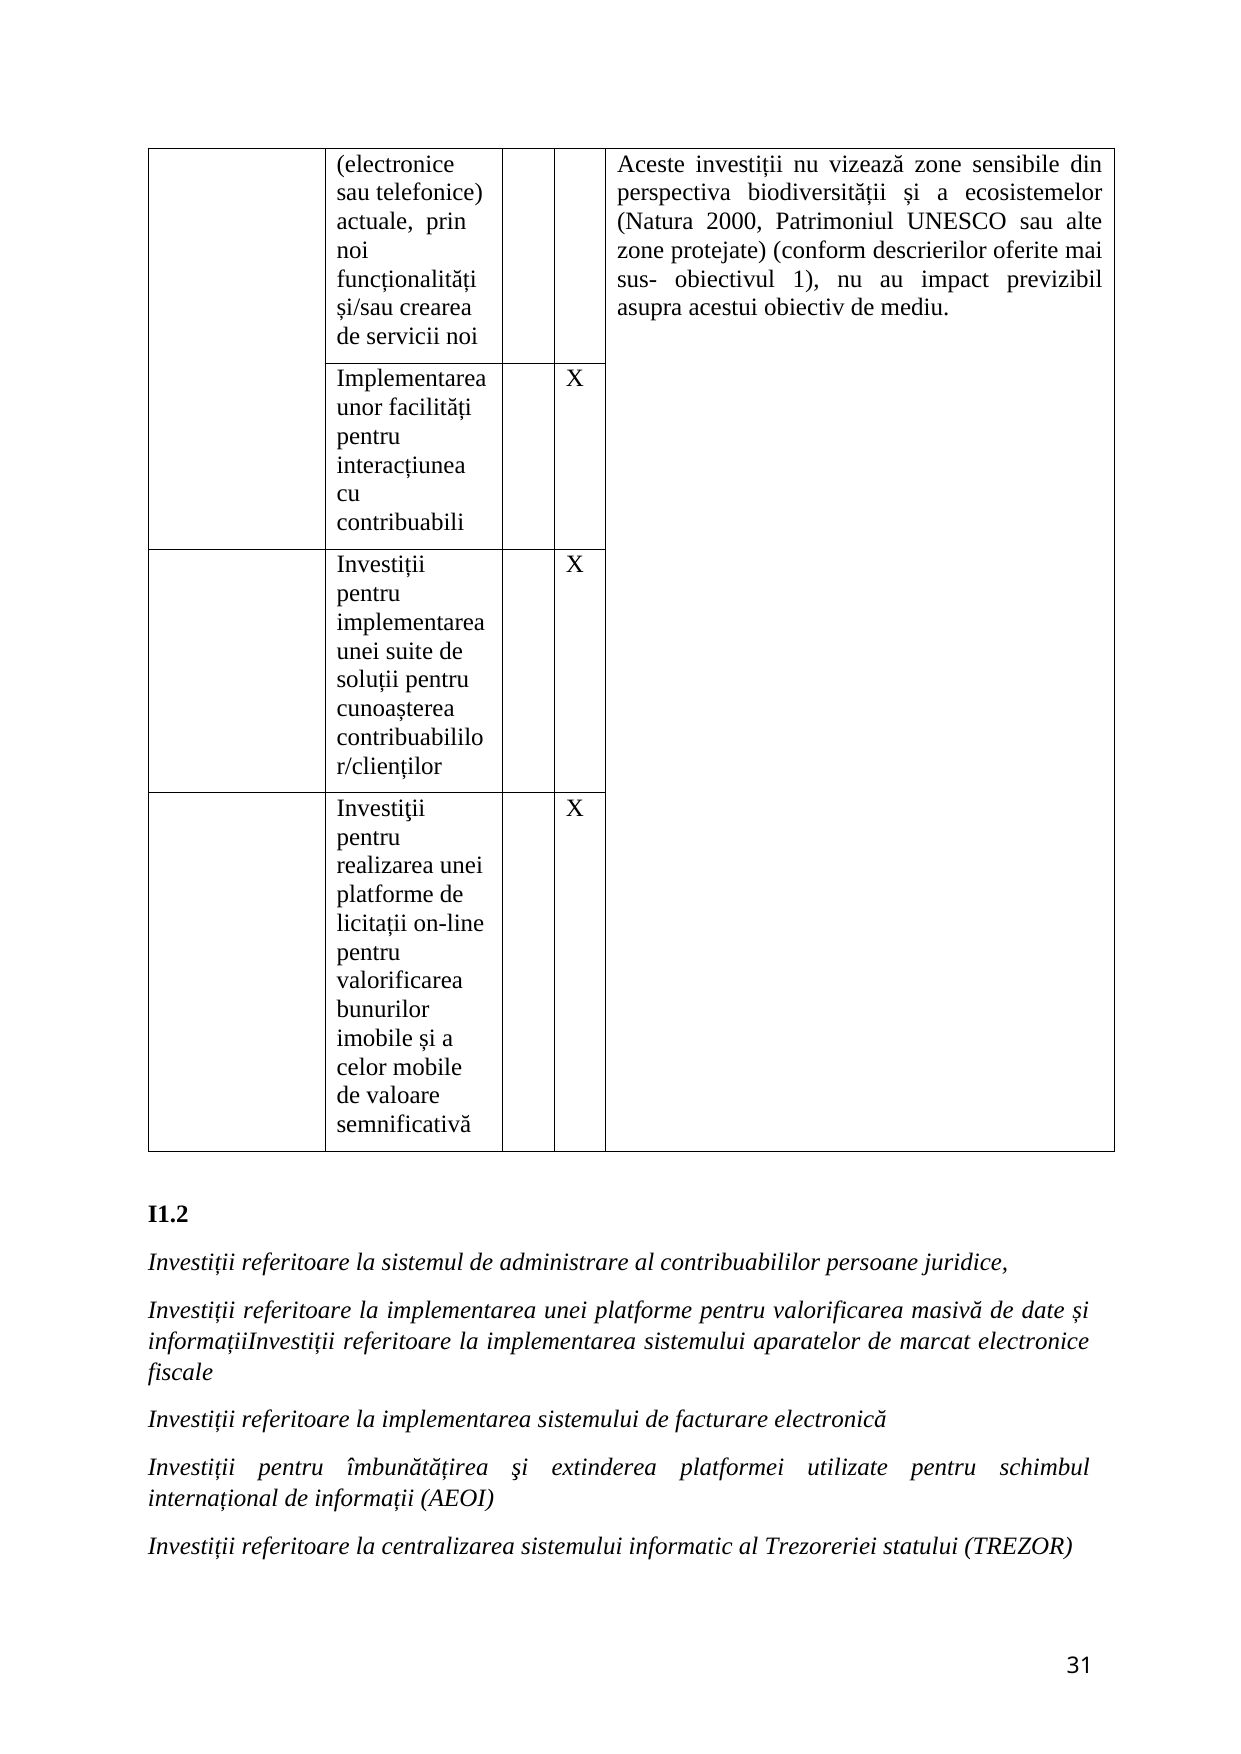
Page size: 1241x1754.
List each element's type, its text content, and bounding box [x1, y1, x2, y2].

table_cell [503, 550, 554, 792]
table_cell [326, 149, 502, 362]
table_cell X [555, 550, 605, 792]
text Investiții referitoare la implementarea unei platforme pentru valorificarea masivă de date și informațiiInvestiții referitoare la implementarea sistemului aparatelor de marcat electronice fiscale [148, 1295, 1093, 1386]
table_cell [149, 793, 325, 1151]
table_cell Investiţii pentru realizarea unei platforme de licitații on-line pentru valorificarea bunurilor imobile și a celor mobile de valoare semnificativă [326, 793, 502, 1151]
table_cell X [555, 793, 605, 1151]
table_cell [503, 793, 554, 1151]
table_cell Implementarea unor facilități pentru interacțiunea cu contribuabili [326, 364, 502, 548]
text Investiții referitoare la sistemul de administrare al contribuabililor persoane juridice, [148, 1247, 1093, 1276]
table_cell [503, 149, 554, 362]
text Investiții referitoare la implementarea sistemului de facturare electronică [148, 1404, 1093, 1433]
table_cell Investiții pentru implementarea unei suite de soluții pentru cunoașterea contribuabililor/clienților [326, 550, 502, 792]
table_cell [149, 550, 325, 792]
text Investiții pentru îmbunătățirea şi extinderea platformei utilizate pentru schimbul internațional de informații (AEOI) [148, 1452, 1093, 1512]
text Investiții referitoare la centralizarea sistemului informatic al Trezoreriei statului (TREZOR) [148, 1531, 1093, 1560]
table_cell X [555, 364, 605, 548]
text I1.2 [148, 1199, 1093, 1228]
table_cell [503, 364, 554, 548]
table_cell X [555, 149, 605, 362]
